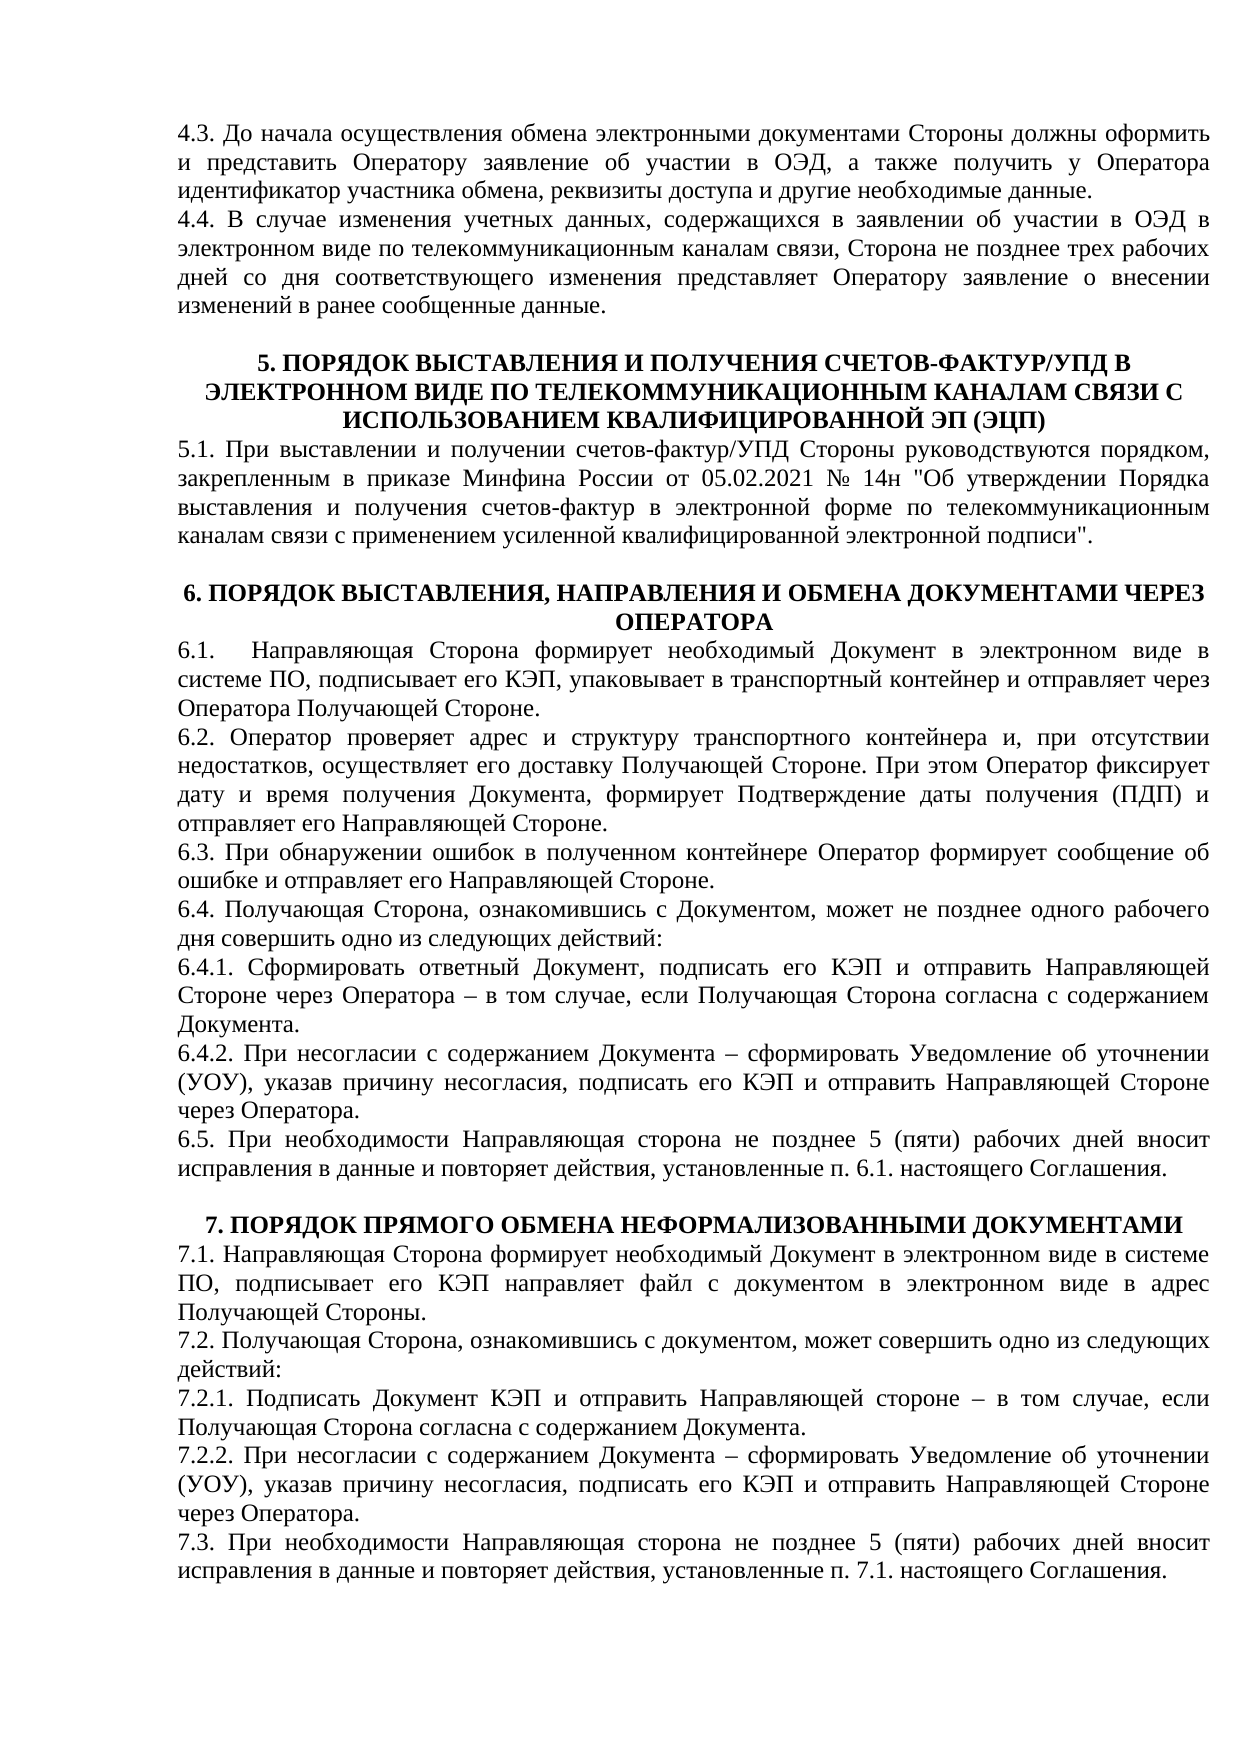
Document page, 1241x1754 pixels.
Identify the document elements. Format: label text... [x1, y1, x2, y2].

text 6.2. Оператор проверяет адрес и структуру транспортного контейнера и, при отсутствии недостатков, осуществляет его доставку Получающей Стороне. При этом Оператор фиксирует дату и время получения Документа, формирует Подтверждение даты получения (ПДП) и отправляет его Направляющей Стороне. [177, 722, 1211, 837]
text 6.1. Направляющая Сторона формирует необходимый Документ в электронном виде в системе ПО, подписывает его КЭП, упаковывает в транспортный контейнер и отправляет через Оператора Получающей Стороне. [177, 636, 1211, 722]
text 6. ПОРЯДОК ВЫСТАВЛЕНИЯ, НАПРАВЛЕНИЯ И ОБМЕНА ДОКУМЕНТАМИ ЧЕРЕЗ ОПЕРАТОРА [177, 578, 1211, 636]
text 7.2.2. При несогласии с содержанием Документа – сформировать Уведомление об уточнении (УОУ), указав причину несогласия, подписать его КЭП и отправить Направляющей Стороне через Оператора. [177, 1441, 1211, 1527]
text 6.3. При обнаружении ошибок в полученном контейнере Оператор формирует сообщение об ошибке и отправляет его Направляющей Стороне. [177, 837, 1211, 894]
text 6.5. При необходимости Направляющая сторона не позднее 5 (пяти) рабочих дней вносит исправления в данные и повторяет действия, установленные п. 6.1. настоящего Соглашения. [177, 1124, 1211, 1182]
text 4.3. До начала осуществления обмена электронными документами Стороны должны оформить и представить Оператору заявление об участии в ОЭД, а также получить у Оператора идентификатор участника обмена, реквизиты доступа и другие необходимые данные. [177, 118, 1211, 204]
text 6.4.1. Сформировать ответный Документ, подписать его КЭП и отправить Направляющей Стороне через Оператора – в том случае, если Получающая Сторона согласна с содержанием Документа. [177, 952, 1211, 1038]
text 4.4. В случае изменения учетных данных, содержащихся в заявлении об участии в ОЭД в электронном виде по телекоммуникационным каналам связи, Сторона не позднее трех рабочих дней со дня соответствующего изменения представляет Оператору заявление о внесении изменений в ранее сообщенные данные. [177, 204, 1211, 319]
text 5.1. При выставлении и получении счетов-фактур/УПД Стороны руководствуются порядком, закрепленным в приказе Минфина России от 05.02.2021 № 14н "Об утверждении Порядка выставления и получения счетов-фактур в электронной форме по телекоммуникационным каналам связи с применением усиленной квалифицированной электронной подписи". [177, 434, 1211, 549]
text 6.4. Получающая Сторона, ознакомившись с Документом, может не позднее одного рабочего дня совершить одно из следующих действий: [177, 894, 1211, 952]
text 7.2. Получающая Сторона, ознакомившись с документом, может совершить одно из следующих действий: [177, 1326, 1211, 1383]
text 5. ПОРЯДОК ВЫСТАВЛЕНИЯ И ПОЛУЧЕНИЯ СЧЕТОВ-ФАКТУР/УПД В ЭЛЕКТРОННОМ ВИДЕ ПО ТЕЛЕКОММУНИКАЦИОННЫМ КАНАЛАМ СВЯЗИ С ИСПОЛЬЗОВАНИЕМ КВАЛИФИЦИРОВАННОЙ ЭП (ЭЦП) [177, 348, 1211, 434]
text 6.4.2. При несогласии с содержанием Документа – сформировать Уведомление об уточнении (УОУ), указав причину несогласия, подписать его КЭП и отправить Направляющей Стороне через Оператора. [177, 1038, 1211, 1124]
text 7.2.1. Подписать Документ КЭП и отправить Направляющей стороне – в том случае, если Получающая Сторона согласна с содержанием Документа. [177, 1383, 1211, 1441]
text 7.3. При необходимости Направляющая сторона не позднее 5 (пяти) рабочих дней вносит исправления в данные и повторяет действия, установленные п. 7.1. настоящего Соглашения. [177, 1527, 1211, 1584]
text 7.1. Направляющая Сторона формирует необходимый Документ в электронном виде в системе ПО, подписывает его КЭП направляет файл с документом в электронном виде в адрес Получающей Стороны. [177, 1239, 1211, 1326]
text 7. ПОРЯДОК ПРЯМОГО ОБМЕНА НЕФОРМАЛИЗОВАННЫМИ ДОКУМЕНТАМИ [177, 1211, 1211, 1239]
